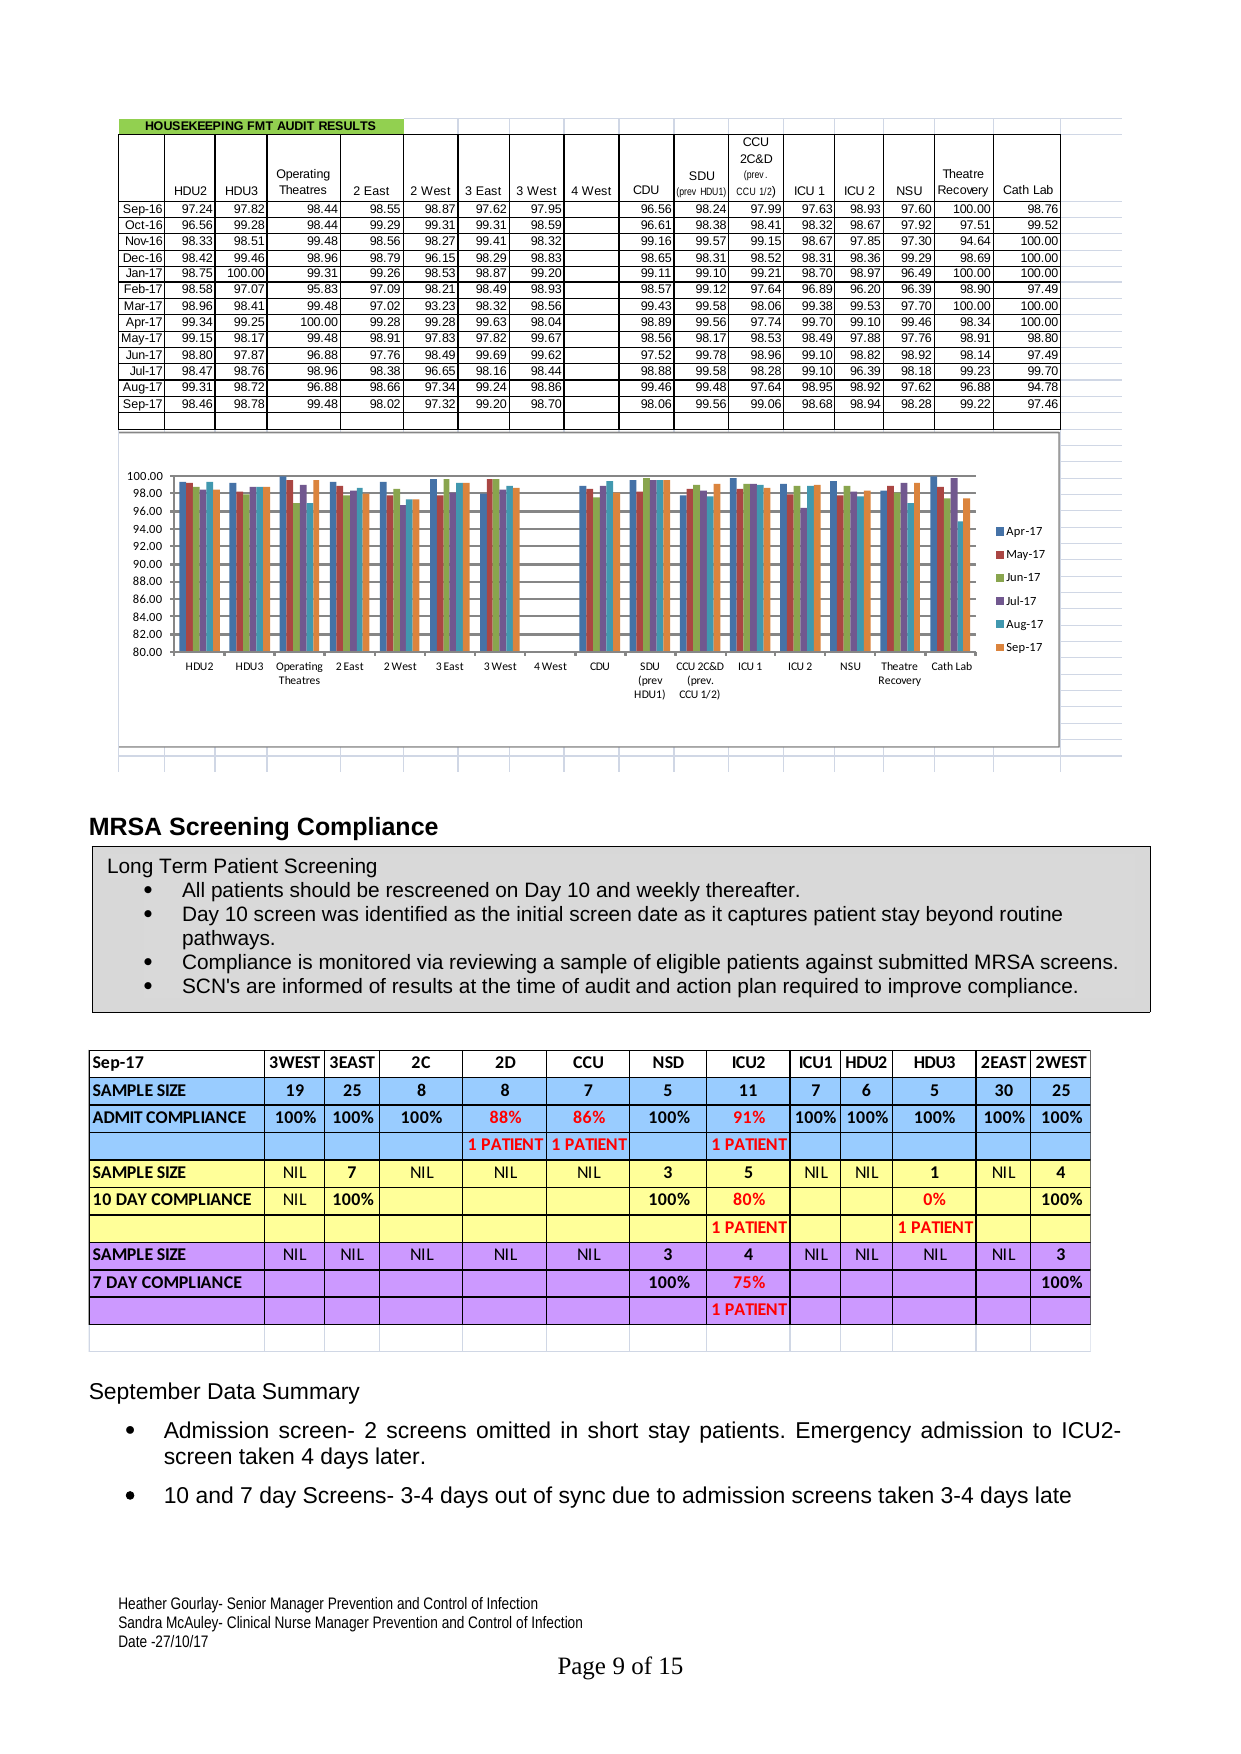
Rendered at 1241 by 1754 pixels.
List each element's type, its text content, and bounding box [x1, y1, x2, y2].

list MRSA Screening Compliance [88, 812, 1122, 841]
list 10 and 7 day Screens- 3-4 days out of sync due to admission screens taken 3-4 days late [126, 1482, 1122, 1508]
list Admission screen- 2 screens omitted in short stay patients. Emergency admission to ICU2- screen taken 4 days later. [126, 1417, 1122, 1469]
text September Data Summary [88, 1378, 1122, 1404]
